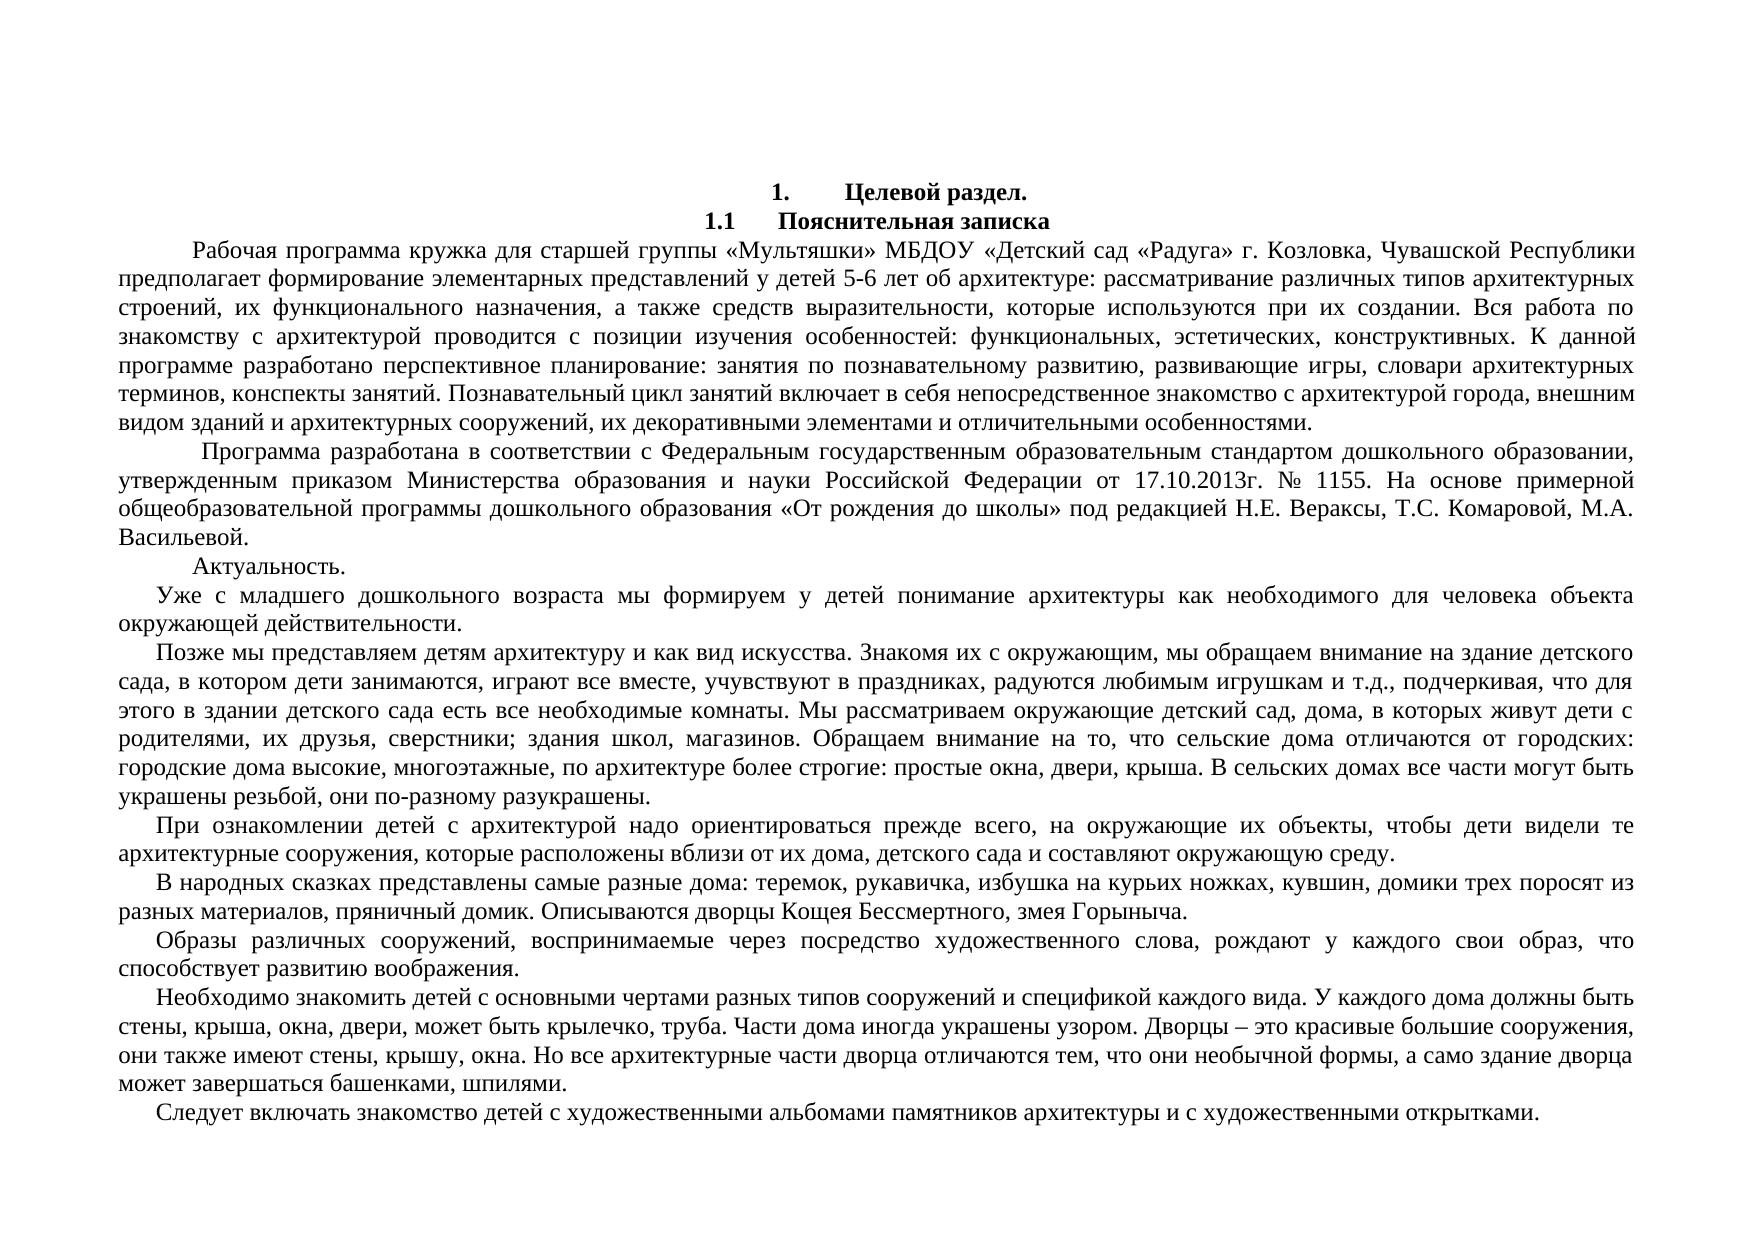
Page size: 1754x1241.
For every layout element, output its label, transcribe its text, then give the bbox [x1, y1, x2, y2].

text Программа разработана в соответствии с Федеральным государственным образовательным стандартом дошкольного образовании, утвержденным приказом Министерства образования и науки Российской Федерации от 17.10.2013г. № 1155. На основе примерной общеобразовательной программы дошкольного образования «От рождения до школы» под редакцией Н.Е. Вераксы, Т.С. Комаровой, М.А. Васильевой. [118, 436, 1636, 551]
text Рабочая программа кружка для старшей группы «Мультяшки» МБДОУ «Детский сад «Радуга» г. Козловка, Чувашской Республики предполагает формирование элементарных представлений у детей 5-6 лет об архитектуре: рассматривание различных типов архитектурных строений, их функционального назначения, а также средств выразительности, которые используются при их создании. Вся работа по знакомству с архитектурой проводится с позиции изучения особенностей: функциональных, эстетических, конструктивных. К данной программе разработано перспективное планирование: занятия по познавательному развитию, развивающие игры, словари архитектурных терминов, конспекты занятий. Познавательный цикл занятий включает в себя непосредственное знакомство с архитектурой города, внешним видом зданий и архитектурных сооружений, их декоративными элементами и отличительными особенностями. [118, 235, 1636, 436]
text Актуальность. [118, 551, 1636, 580]
text Позже мы представляем детям архитектуру и как вид искусства. Знакомя их с окружающим, мы обращаем внимание на здание детского сада, в котором дети занимаются, играют все вместе, учувствуют в праздниках, радуются любимым игрушкам и т.д., подчеркивая, что для этого в здании детского сада есть все необходимые комнаты. Мы рассматриваем окружающие детский сад, дома, в которых живут дети с родителями, их друзья, сверстники; здания школ, магазинов. Обращаем внимание на то, что сельские дома отличаются от городских: городские дома высокие, многоэтажные, по архитектуре более строгие: простые окна, двери, крыша. В сельских домах все части могут быть украшены резьбой, они по-разному разукрашены. [118, 637, 1636, 810]
text Следует включать знакомство детей с художественными альбомами памятников архитектуры и с художественными открытками. [118, 1097, 1636, 1126]
text В народных сказках представлены самые разные дома: теремок, рукавичка, избушка на курьих ножках, кувшин, домики трех поросят из разных материалов, пряничный домик. Описываются дворцы Кощея Бессмертного, змея Горыныча. [118, 867, 1636, 925]
text Уже с младшего дошкольного возраста мы формируем у детей понимание архитектуры как необходимого для человека объекта окружающей действительности. [118, 580, 1636, 637]
text При ознакомлении детей с архитектурой надо ориентироваться прежде всего, на окружающие их объекты, чтобы дети видели те архитектурные сооружения, которые расположены вблизи от их дома, детского сада и составляют окружающую среду. [118, 810, 1636, 867]
text 1.1 Пояснительная записка [118, 206, 1636, 235]
text Образы различных сооружений, воспринимаемые через посредство художественного слова, рождают у каждого свои образ, что способствует развитию воображения. [118, 925, 1636, 982]
text 1. Целевой раздел. [118, 177, 1680, 206]
text Необходимо знакомить детей с основными чертами разных типов сооружений и спецификой каждого вида. У каждого дома должны быть стены, крыша, окна, двери, может быть крылечко, труба. Части дома иногда украшены узором. Дворцы – это красивые большие сооружения, они также имеют стены, крышу, окна. Но все архитектурные части дворца отличаются тем, что они необычной формы, а само здание дворца может завершаться башенками, шпилями. [118, 982, 1636, 1097]
